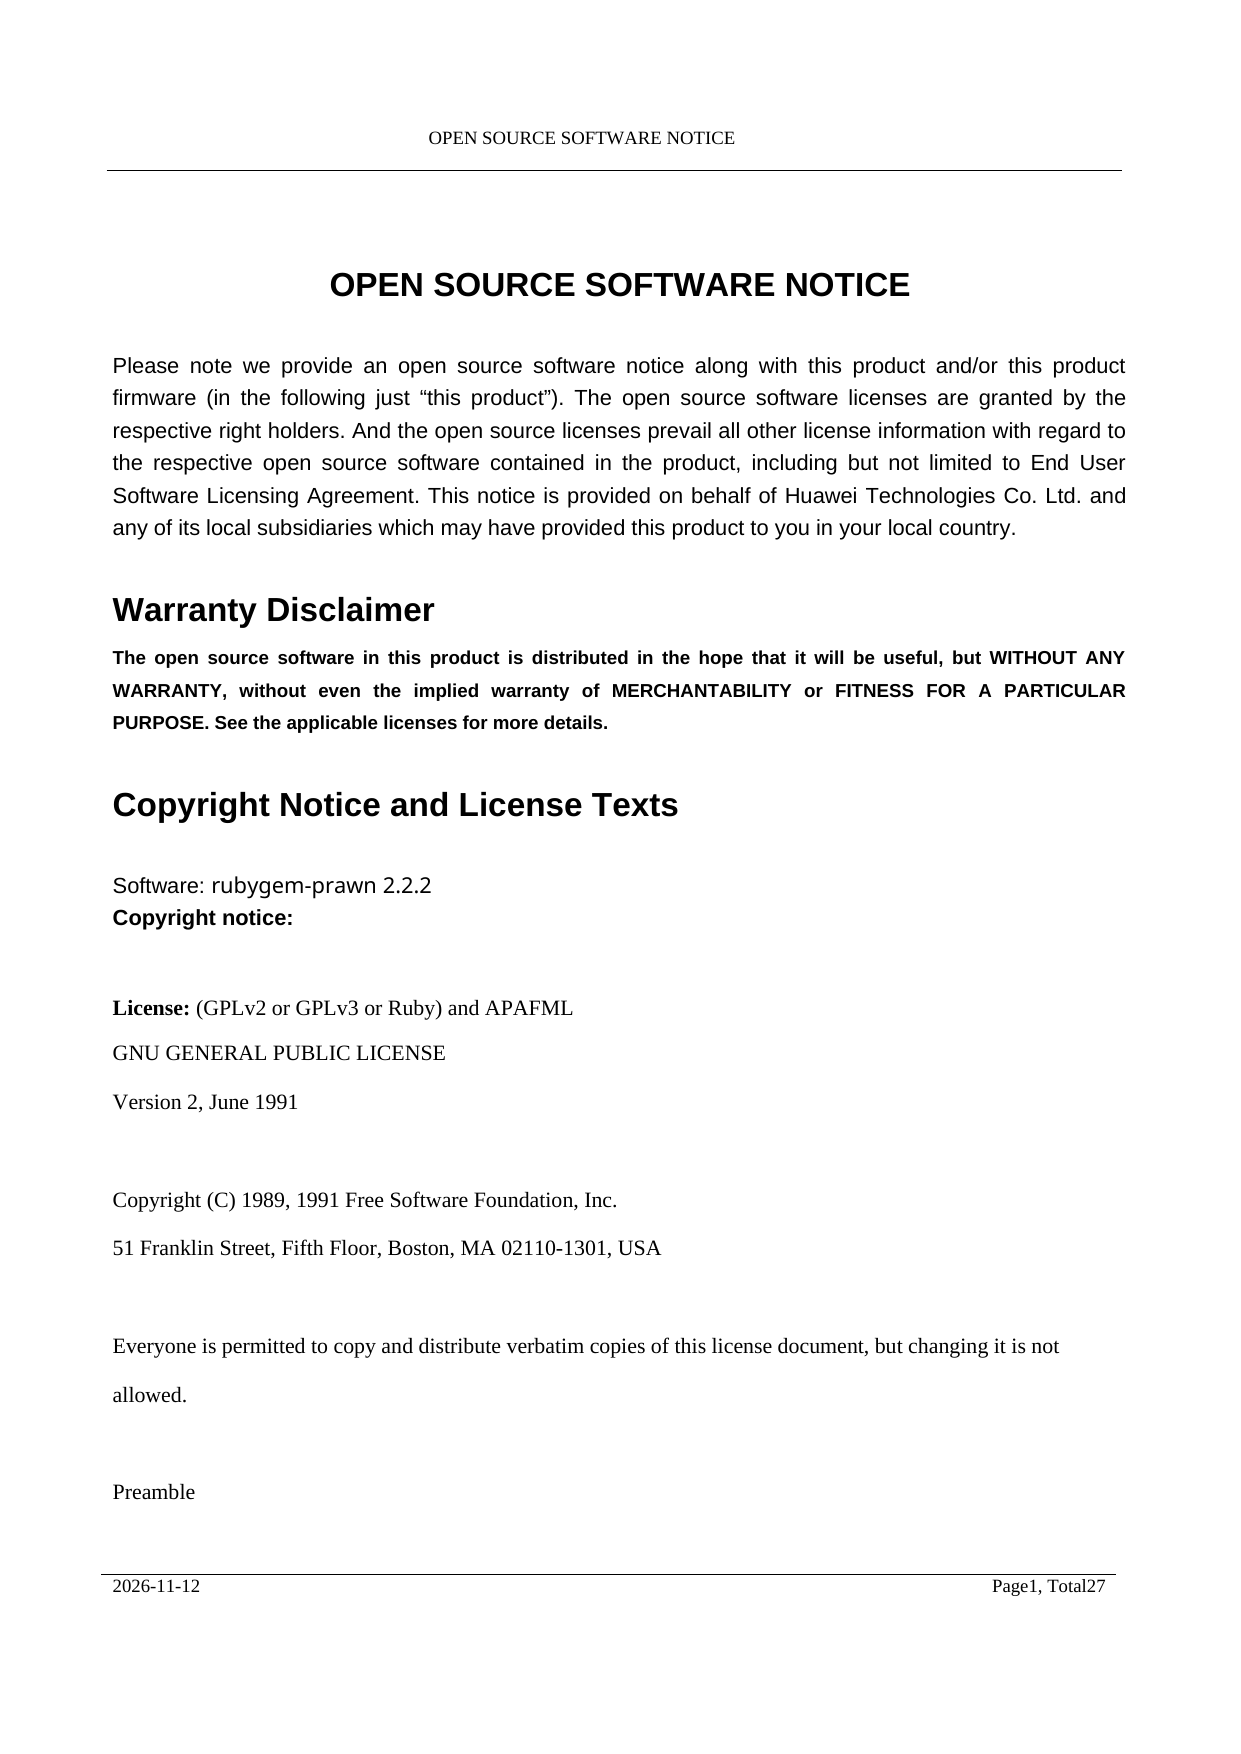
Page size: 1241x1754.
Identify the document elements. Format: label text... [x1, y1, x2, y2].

text The open source software in this product is distributed in the hope that it will be useful, but WITHOUT ANY WARRANTY, without even the implied warranty of MERCHANTABILITY or FITNESS FOR A PARTICULAR PURPOSE. See the applicable licenses for more details. [112, 641, 1128, 739]
text OPEN SOURCE SOFTWARE NOTICE [112, 251, 1128, 316]
text Copyright notice: [112, 901, 1128, 934]
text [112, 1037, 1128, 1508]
text Software: rubygem-prawn 2.2.2 [112, 869, 1128, 901]
text License: (GPLv2 or GPLv3 or Ruby) and APAFML [112, 992, 1128, 1024]
text Please note we provide an open source software notice along with this product and/or this product firmware (in the following just “this product”). The open source software licenses are granted by the respective right holders. And the open source licenses prevail all other license information with regard to the respective open source software contained in the product, including but not limited to End User Software Licensing Agreement. This notice is provided on behalf of Huawei Technologies Co. Ltd. and any of its local subsidiaries which may have provided this product to you in your local country. [112, 349, 1128, 544]
text Copyright Notice and License Texts [112, 771, 1128, 836]
text Warranty Disclaimer [112, 576, 1128, 641]
